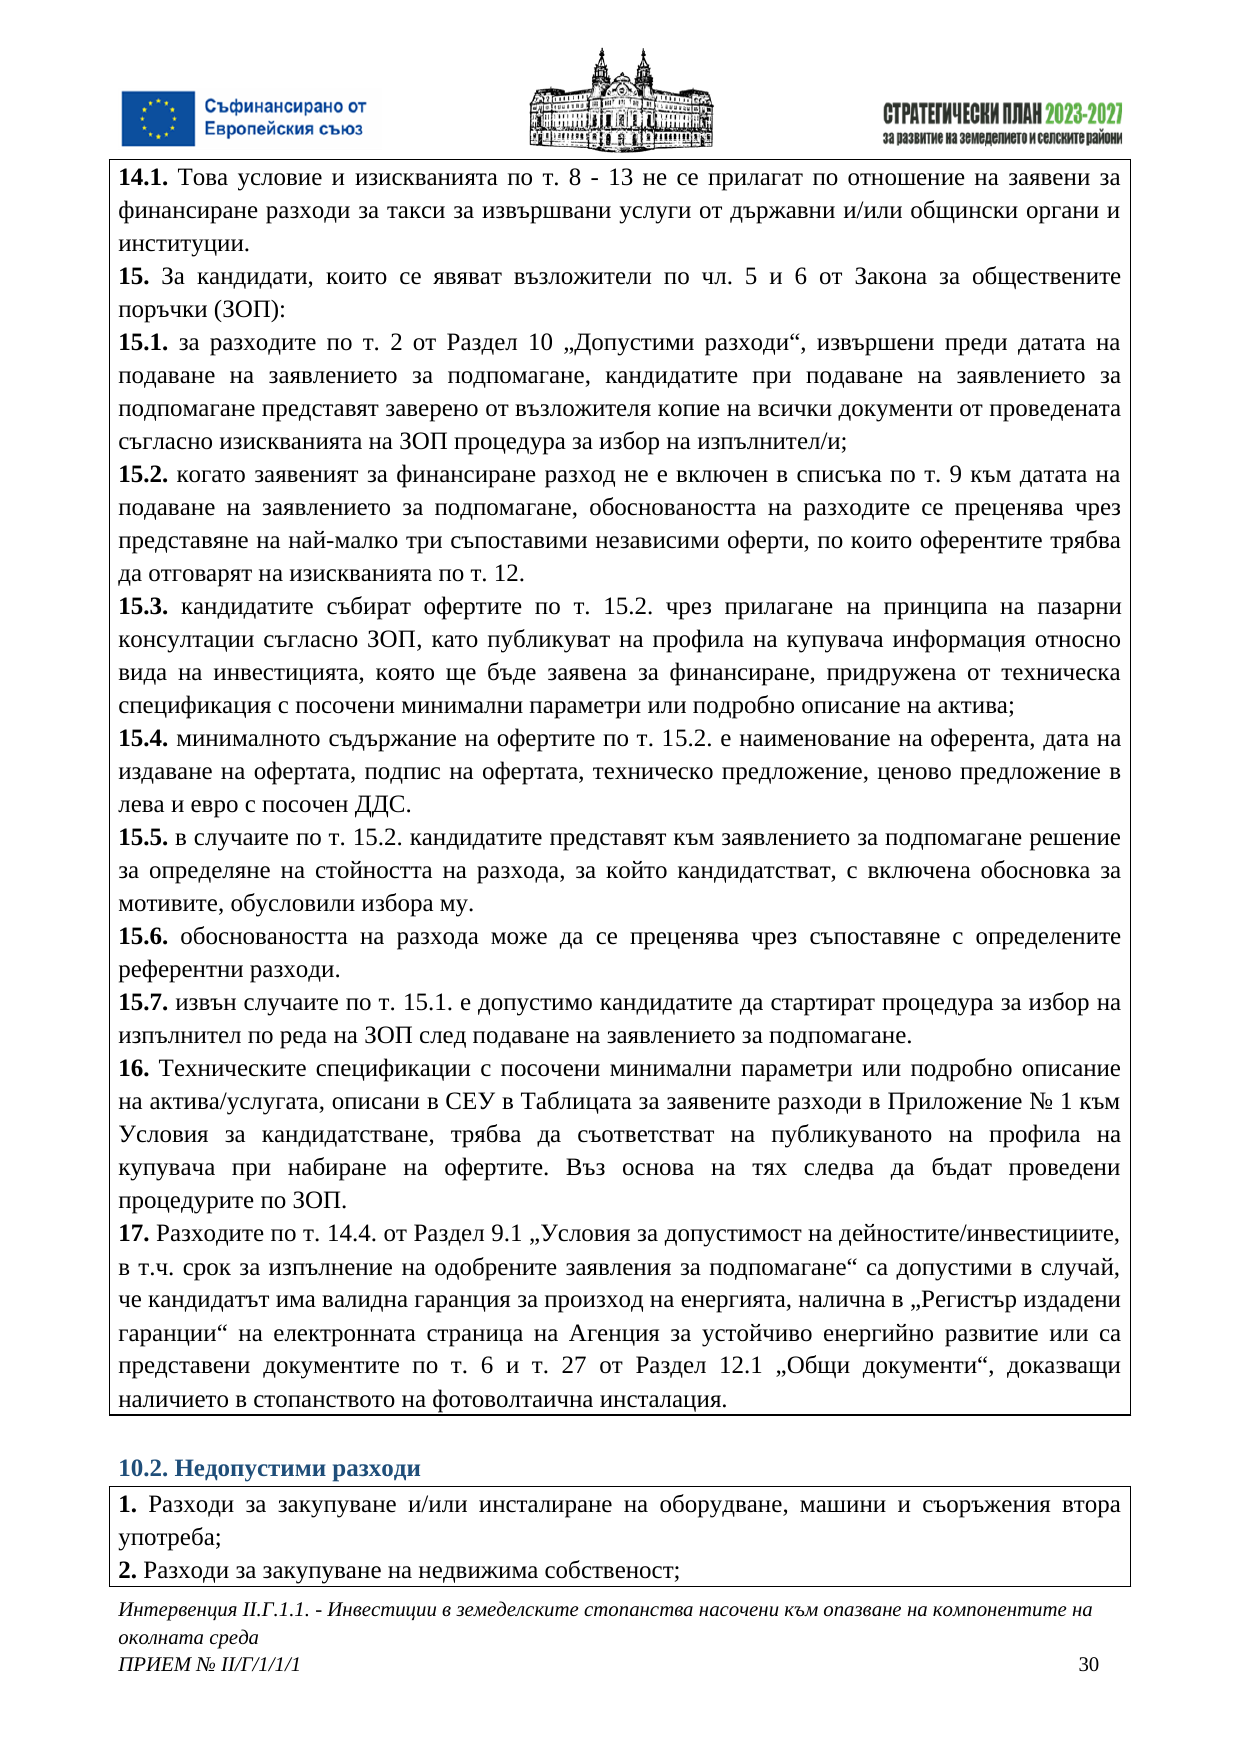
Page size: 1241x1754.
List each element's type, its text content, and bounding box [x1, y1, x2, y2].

text 2. Разходи за закупуване на недвижима собственост; [110, 1552, 1130, 1586]
text 15.7. извън случаите по т. 15.1. е допустимо кандидатите да стартират процедура за избор на изпълнител по реда на ЗОП след подаване на заявлението за подпомагане. [110, 984, 1130, 1049]
text 15.6. обосноваността на разхода може да се преценява чрез съпоставяне с определените референтни разходи. [110, 918, 1130, 983]
text 15.4. минималното съдържание на офертите по т. 15.2. е наименование на оферента, дата на издаване на офертата, подпис на офертата, техническо предложение, ценово предложение в лева и евро с посочен ДДС. [110, 720, 1130, 818]
text 14.1. Това условие и изискванията по т. 8 - 13 не се прилагат по отношение на заявени за финансиране разходи за такси за извършвани услуги от държавни и/или общински органи и институции. [110, 160, 1130, 257]
picture [118, 44, 1123, 159]
text 15.3. кандидатите събират офертите по т. 15.2. чрез прилагане на принципа на пазарни консултации съгласно ЗОП, като публикуват на профила на купувача информация относно вида на инвестицията, която ще бъде заявена за финансиране, придружена от техническа спецификация с посочени минимални параметри или подробно описание на актива; [110, 588, 1130, 719]
text 15.5. в случаите по т. 15.2. кандидатите представят към заявлението за подпомагане решение за определяне на стойността на разхода, за който кандидатстват, с включена обосновка за мотивите, обусловили избора му. [110, 819, 1130, 917]
text 15. За кандидати, които се явяват възложители по чл. 5 и 6 от Закона за обществените поръчки (ЗОП): [110, 258, 1130, 323]
text 10.2. Недопустими разходи [118, 1453, 1122, 1482]
text 1. Разходи за закупуване и/или инсталиране на оборудване, машини и съоръжения втора употреба; [110, 1487, 1130, 1551]
text 15.2. когато заявеният за финансиране разход не е включен в списъка по т. 9 към датата на подаване на заявлението за подпомагане, обосноваността на разходите се преценява чрез представяне на най-малко три съпоставими независими оферти, по които оферентите трябва да отговарят на изискванията по т. 12. [110, 456, 1130, 587]
text 15.1. за разходите по т. 2 от Раздел 10 „Допустими разходи“, извършени преди датата на подаване на заявлението за подпомагане, кандидатите при подаване на заявлението за подпомагане представят заверено от възложителя копие на всички документи от проведената съгласно изискванията на ЗОП процедура за избор на изпълнител/и; [110, 324, 1130, 455]
text 16. Техническите спецификации с посочени минимални параметри или подробно описание на актива/услугата, описани в СЕУ в Таблицата за заявените разходи в Приложение № 1 към Условия за кандидатстване, трябва да съответстват на публикуваното на профила на купувача при набиране на офертите. Въз основа на тях следва да бъдат проведени процедурите по ЗОП. [110, 1050, 1130, 1214]
text 17. Разходите по т. 14.4. от Раздел 9.1 „Условия за допустимост на дейностите/инвестициите, в т.ч. срок за изпълнение на одобрените заявления за подпомагане“ са допустими в случай, че кандидатът има валидна гаранция за произход на енергията, налична в „Регистър издадени гаранции“ на електронната страница на Агенция за устойчиво енергийно развитие или са представени документите по т. 6 и т. 27 от Раздел 12.1 „Общи документи“, доказващи наличието в стопанството на фотоволтаична инсталация. [110, 1215, 1130, 1414]
